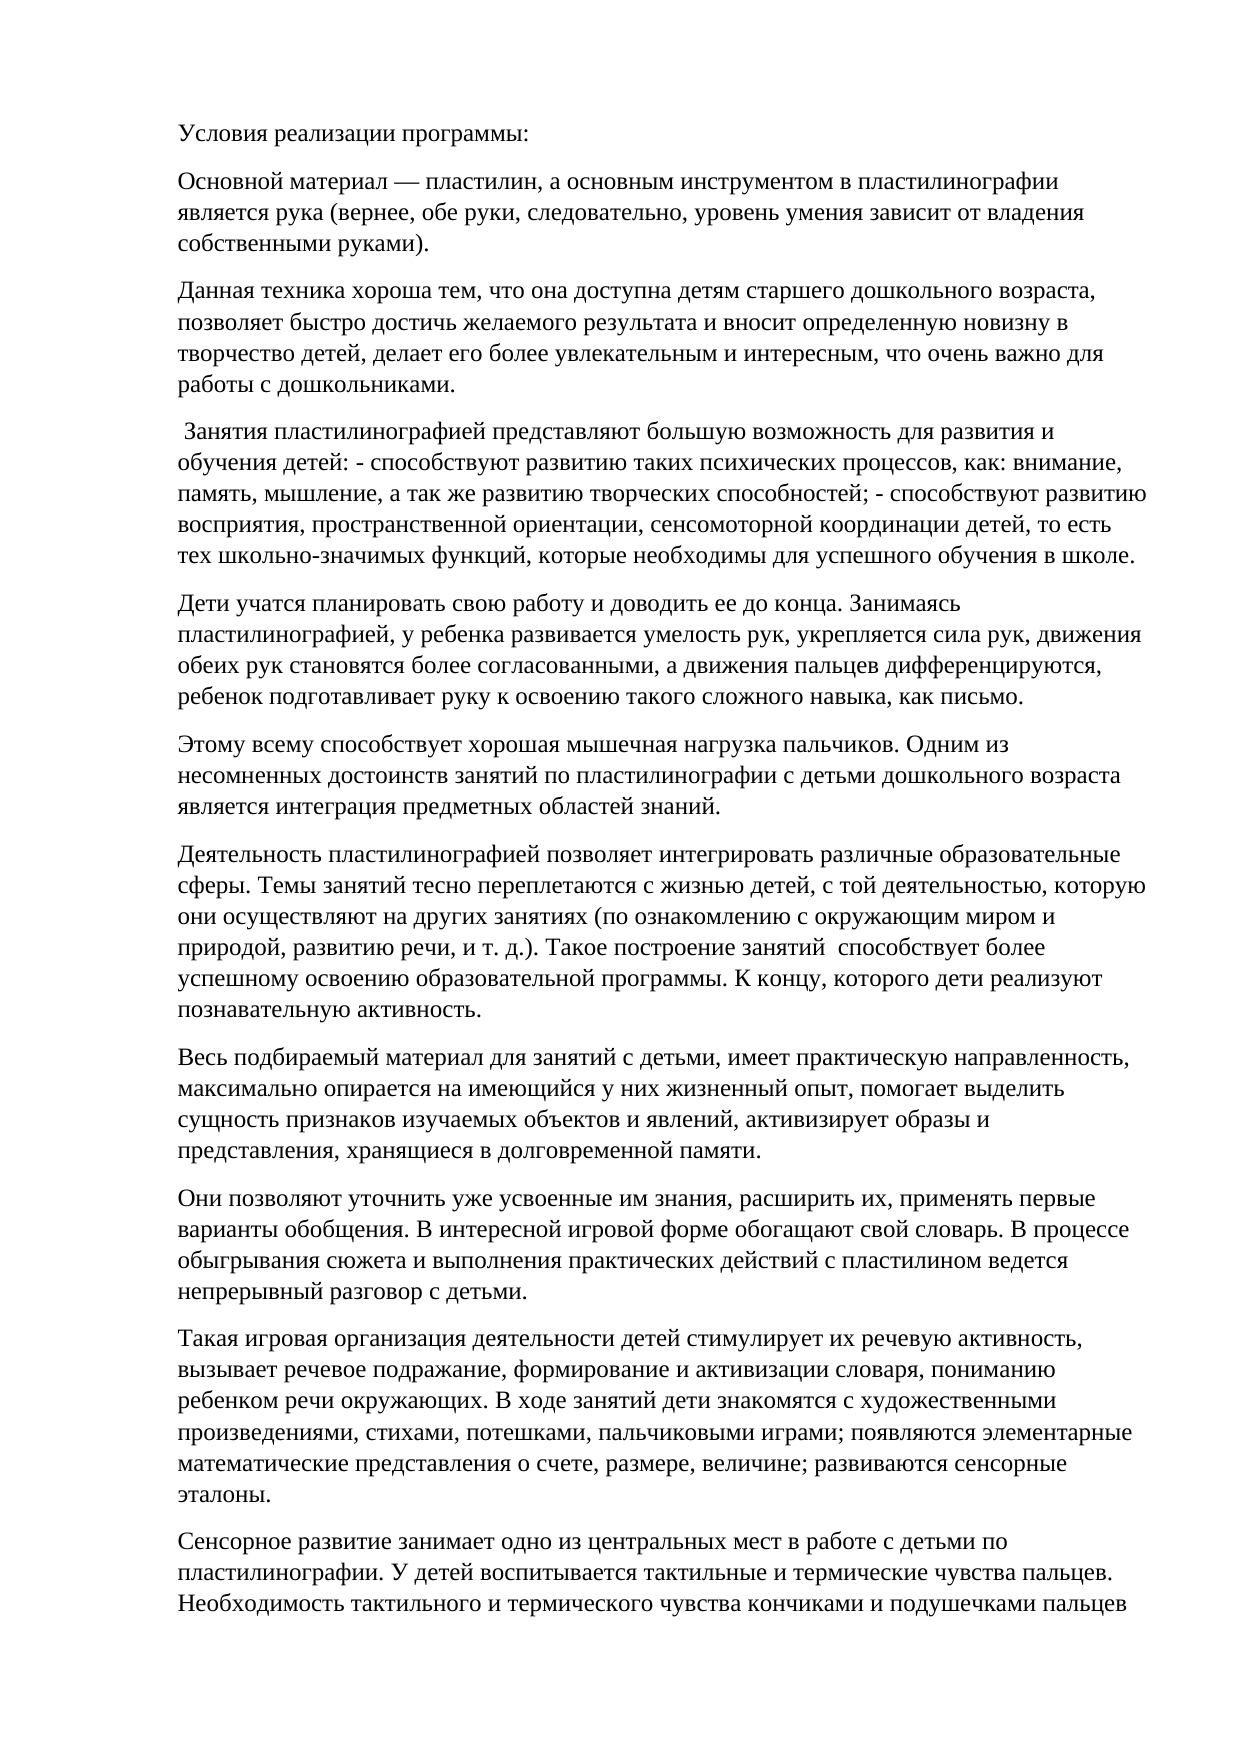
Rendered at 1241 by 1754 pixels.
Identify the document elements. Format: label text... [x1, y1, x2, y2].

text Такая игровая организация деятельности детей стимулирует их речевую активность, вызывает речевое подражание, формирование и активизации словаря, пониманию ребенком речи окружающих. В ходе занятий дети знакомятся с художественными произведениями, стихами, потешками, пальчиковыми играми; появляются элементарные математические представления о счете, размере, величине; развиваются сенсорные эталоны. [177, 1323, 1152, 1507]
text Они позволяют уточнить уже усвоенные им знания, расширить их, применять первые варианты обобщения. В интересной игровой форме обогащают свой словарь. В процессе обыгрывания сюжета и выполнения практических действий с пластилином ведется непрерывный разговор с детьми. [177, 1183, 1152, 1304]
text Условия реализации программы: [177, 118, 1152, 147]
text Деятельность пластилинографией позволяет интегрировать различные образовательные сферы. Темы занятий тесно переплетаются с жизнью детей, с той деятельностью, которую они осуществляют на других занятиях (по ознакомлению с окружающим миром и природой, развитию речи, и т. д.). Такое построение занятий способствует более успешному освоению образовательной программы. К концу, которого дети реализуют познавательную активность. [177, 839, 1152, 1023]
text Весь подбираемый материал для занятий с детьми, имеет практическую направленность, максимально опирается на имеющийся у них жизненный опыт, помогает выделить сущность признаков изучаемых объектов и явлений, активизирует образы и представления, хранящиеся в долговременной памяти. [177, 1042, 1152, 1164]
text Этому всему способствует хорошая мышечная нагрузка пальчиков. Одним из несомненных достоинств занятий по пластилинографии с детьми дошкольного возраста является интеграция предметных областей знаний. [177, 729, 1152, 820]
text Занятия пластилинографией представляют большую возможность для развития и обучения детей: - способствуют развитию таких психических процессов, как: внимание, память, мышление, а так же развитию творческих способностей; - способствуют развитию восприятия, пространственной ориентации, сенсомоторной координации детей, то есть тех школьно-значимых функций, которые необходимы для успешного обучения в школе. [177, 416, 1152, 569]
text Основной материал — пластилин, а основным инструментом в пластилинографии является рука (вернее, обе руки, следовательно, уровень умения зависит от владения собственными руками). [177, 166, 1152, 257]
text Дети учатся планировать свою работу и доводить ее до конца. Занимаясь пластилинографией, у ребенка развивается умелость рук, укрепляется сила рук, движения обеих рук становятся более согласованными, а движения пальцев дифференцируются, ребенок подготавливает руку к освоению такого сложного навыка, как письмо. [177, 588, 1152, 710]
text Данная техника хороша тем, что она доступна детям старшего дошкольного возраста, позволяет быстро достичь желаемого результата и вносит определенную новизну в творчество детей, делает его более увлекательным и интересным, что очень важно для работы с дошкольниками. [177, 276, 1152, 397]
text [177, 1526, 1152, 1617]
